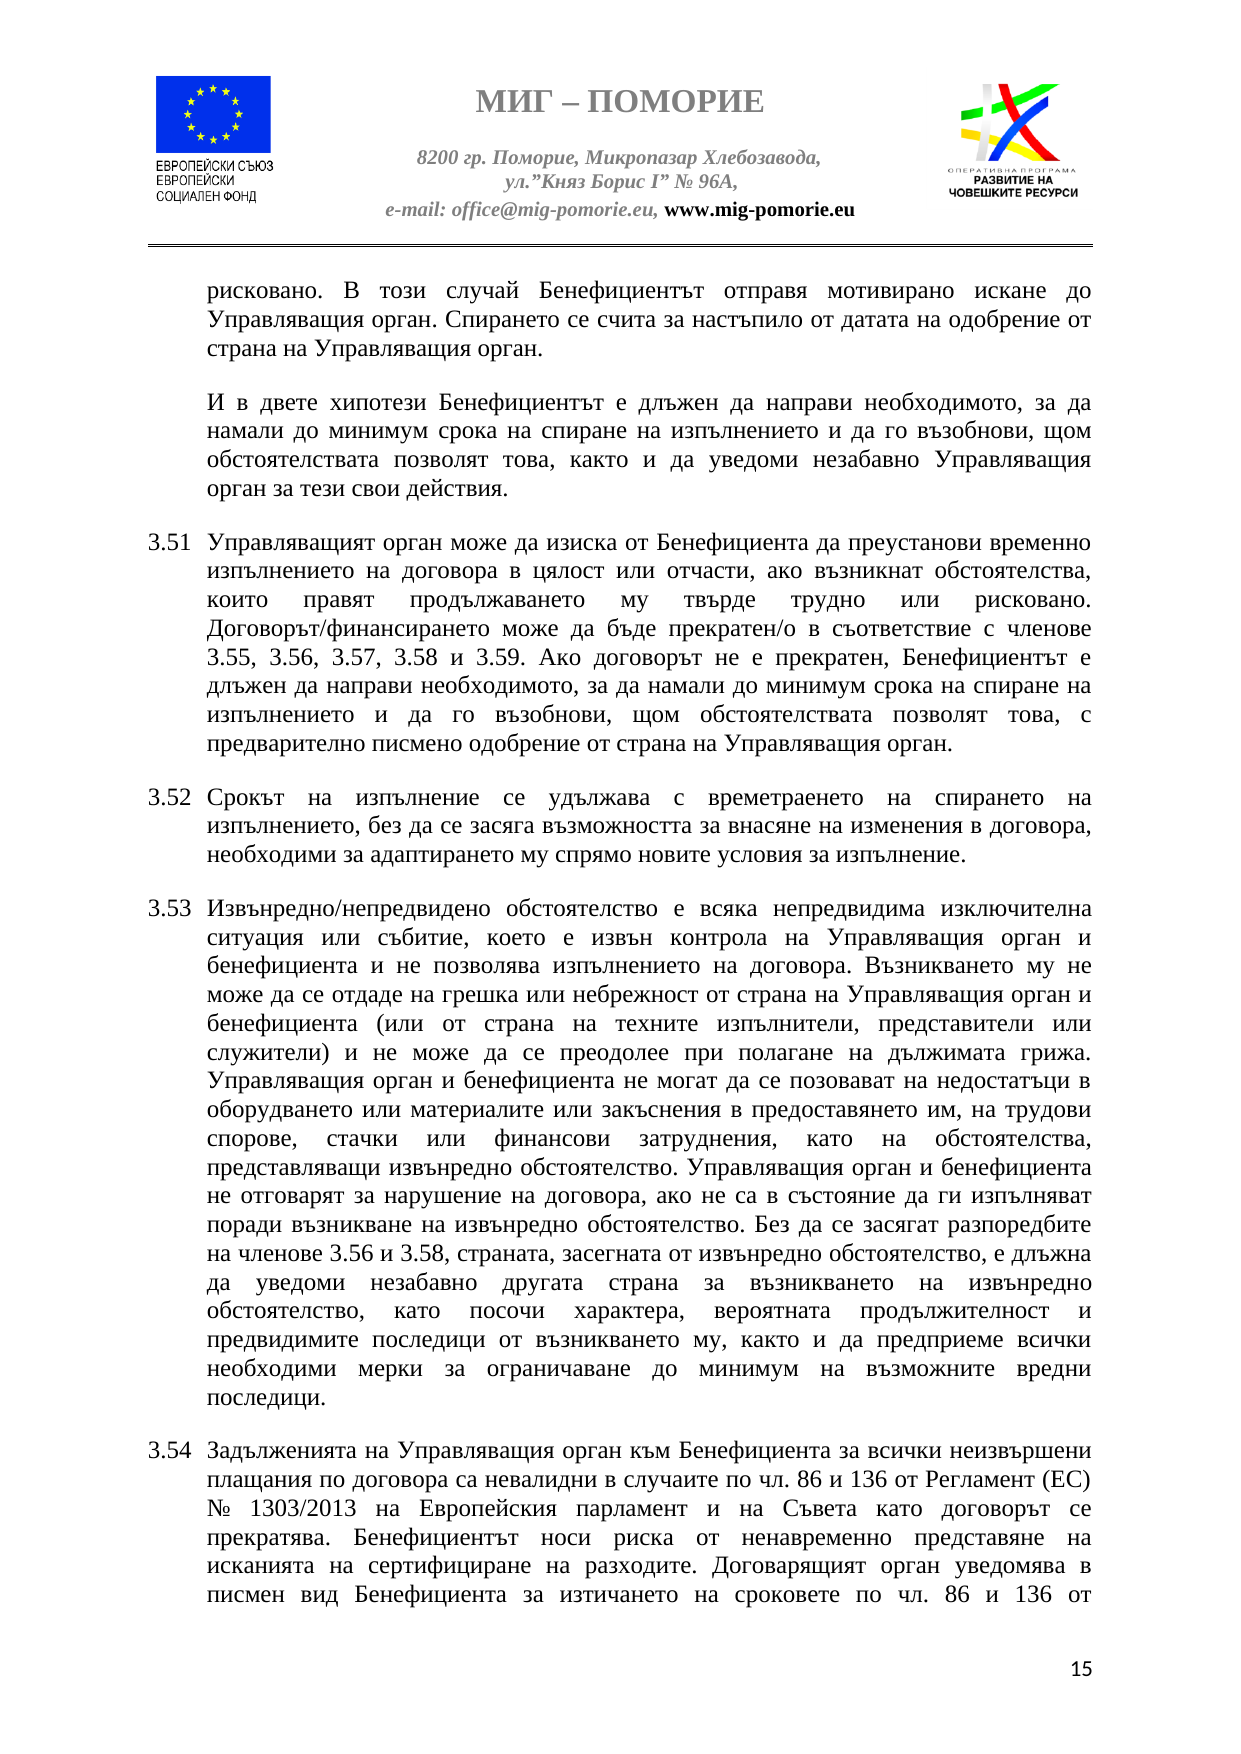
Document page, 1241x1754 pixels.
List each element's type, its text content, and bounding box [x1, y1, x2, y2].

picture [926, 67, 1093, 210]
text 3.53 Извънредно/непредвидено обстоятелство е всяка непредвидима изключителна ситуация или събитие, което е извън контрола на Управляващия орган и бенефициента и не позволява изпълнението на договора. Възникването му не може да се отдаде на грешка или небрежност от страна на Управляващия орган и бенефициента (или от страна на техните изпълнители, представители или служители) и не може да се преодолее при полагане на дължимата грижа. Управляващия орган и бенефициента не могат да се позовават на недостатъци в оборудването или материалите или закъснения в предоставянето им, на трудови спорове, стачки или финансови затруднения, като на обстоятелства, представляващи извънредно обстоятелство. Управляващия орган и бенефициента не отговарят за нарушение на договора, ако не са в състояние да ги изпълняват поради възникване на извънредно обстоятелство. Без да се засягат разпоредбите на членове 3.56 и 3.58, страната, засегната от извънредно обстоятелство, е длъжна да уведоми незабавно другата страна за възникването на извънредно обстоятелство, като посочи характера, вероятната продължителност и предвидимите последици от възникването му, както и да предприеме всички необходими мерки за ограничаване до минимум на възможните вредни последици. [148, 893, 1093, 1410]
text 3.52 Срокът на изпълнение се удължава с времетраенето на спирането на изпълнението, без да се засяга възможността за внасяне на изменения в договора, необходими за адаптирането му спрямо новите условия за изпълнение. [148, 782, 1093, 868]
picture [147, 48, 312, 220]
text 3.51 Управляващият орган може да изиска от Бенефициента да преустанови временно изпълнението на договора в цялост или отчасти, ако възникнат обстоятелства, които правят продължаването му твърде трудно или рисковано. Договорът/финансирането може да бъде прекратен/о в съответствие с членове 3.55, 3.56, 3.57, 3.58 и 3.59. Ако договорът не е прекратен, Бенефициентът е длъжен да направи необходимото, за да намали до минимум срока на спиране на изпълнението и да го възобнови, щом обстоятелствата позволят това, с предварително писмено одобрение от страна на Управляващия орган. [148, 527, 1093, 757]
text И в двете хипотези Бенефициентът е длъжен да направи необходимото, за да намали до минимум срока на спиране на изпълнението и да го възобнови, щом обстоятелствата позволят това, както и да уведоми незабавно Управляващия орган за тези свои действия. [207, 387, 1093, 502]
